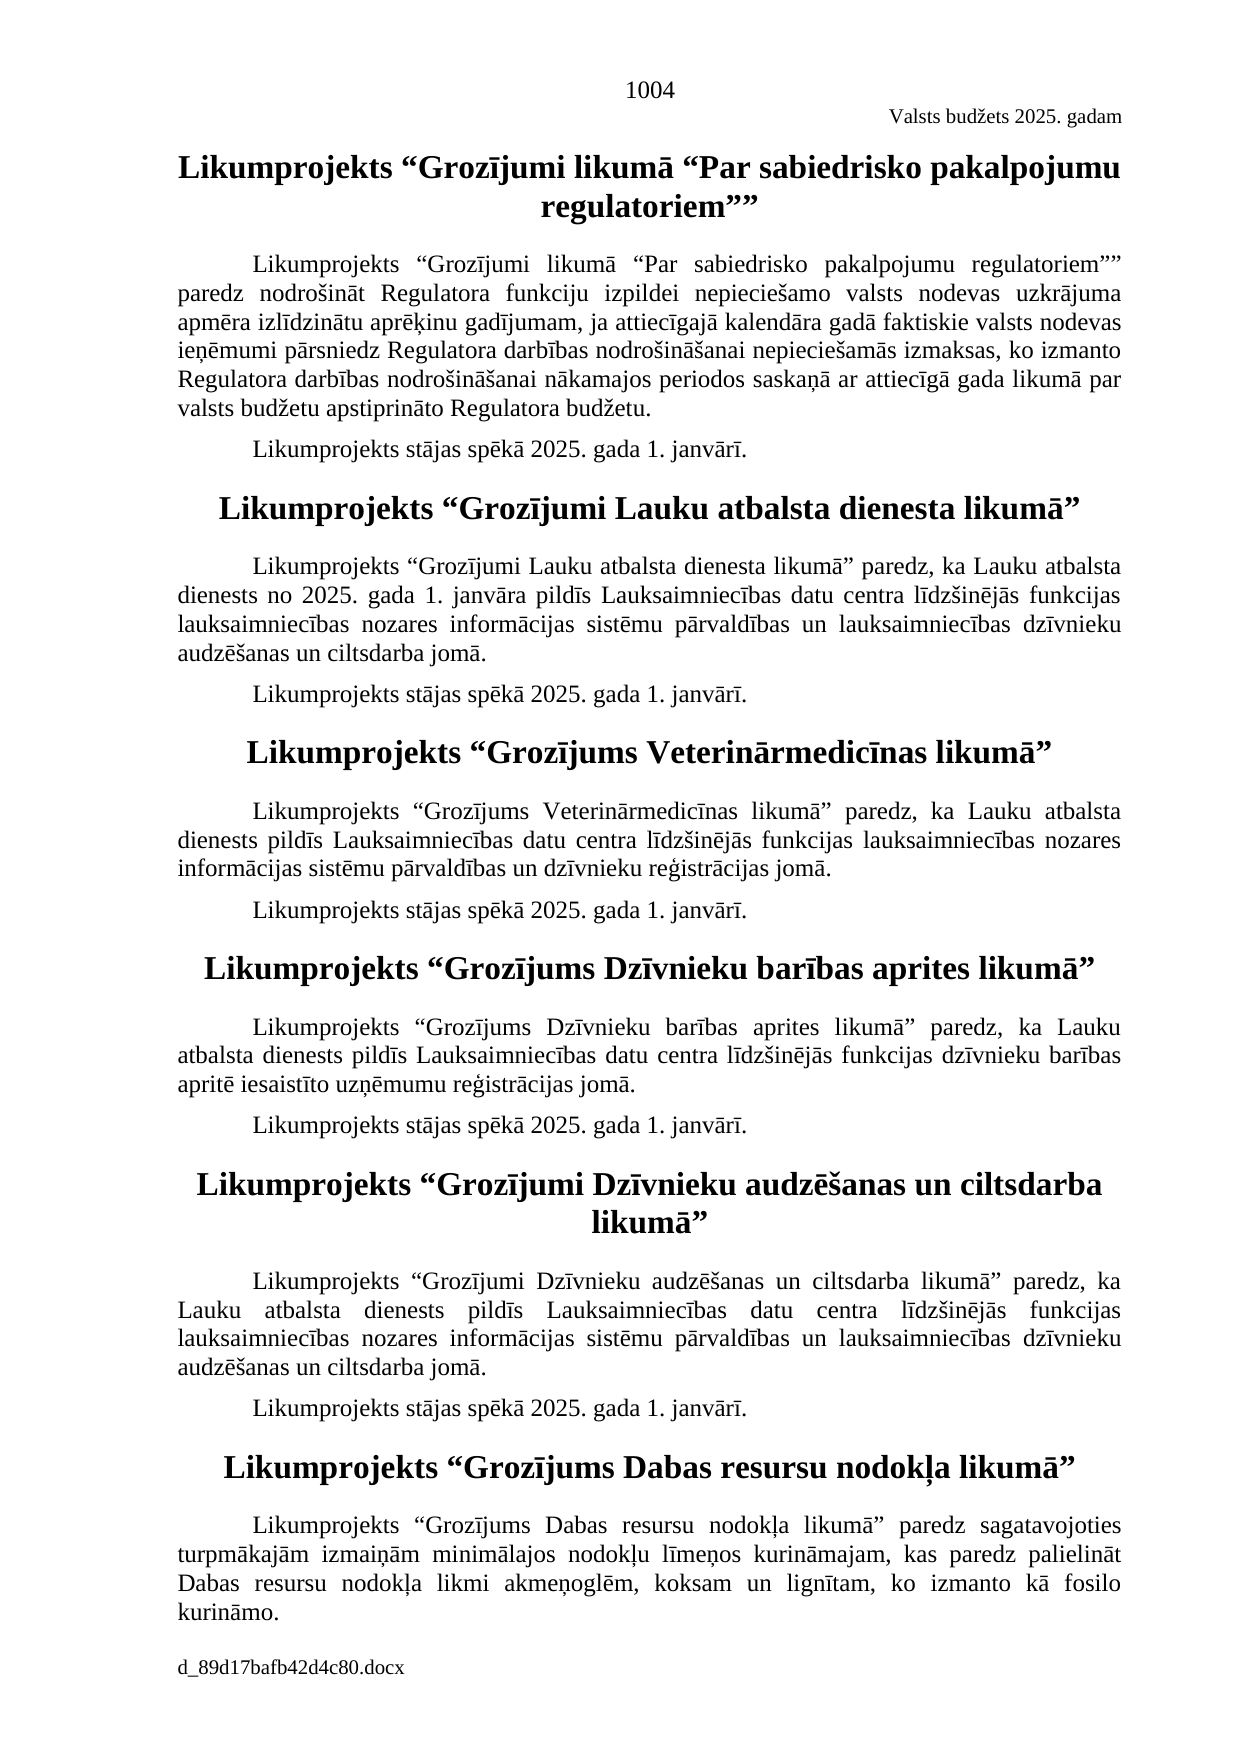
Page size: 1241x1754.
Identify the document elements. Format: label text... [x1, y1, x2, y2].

text Likumprojekts “Grozījums Veterinārmedicīnas likumā” paredz, ka Lauku atbalsta dienests pildīs Lauksaimniecības datu centra līdzšinējās funkcijas lauksaimniecības nozares informācijas sistēmu pārvaldības un dzīvnieku reģistrācijas jomā. [177, 796, 1122, 882]
text Likumprojekts “Grozījums Veterinārmedicīnas likumā” [177, 733, 1122, 771]
text Likumprojekts “Grozījums Dzīvnieku barības aprites likumā” [177, 948, 1122, 987]
text Likumprojekts “Grozījumi Dzīvnieku audzēšanas un ciltsdarba likumā” paredz, ka Lauku atbalsta dienests pildīs Lauksaimniecības datu centra līdzšinējās funkcijas lauksaimniecības nozares informācijas sistēmu pārvaldības un lauksaimniecības dzīvnieku audzēšanas un ciltsdarba jomā. [177, 1266, 1122, 1381]
text Likumprojekts “Grozījumi likumā “Par sabiedrisko pakalpojumu regulatoriem”” [177, 148, 1122, 224]
text Likumprojekts stājas spēkā 2025. gada 1. janvārī. [177, 1393, 1122, 1422]
text Likumprojekts “Grozījumi likumā “Par sabiedrisko pakalpojumu regulatoriem”” paredz nodrošināt Regulatora funkciju izpildei nepieciešamo valsts nodevas uzkrājuma apmēra izlīdzinātu aprēķinu gadījumam, ja attiecīgajā kalendāra gadā faktiskie valsts nodevas ieņēmumi pārsniedz Regulatora darbības nodrošināšanai nepieciešamās izmaksas, ko izmanto Regulatora darbības nodrošināšanai nākamajos periodos saskaņā ar attiecīgā gada likumā par valsts budžetu apstiprināto Regulatora budžetu. [177, 249, 1122, 422]
text Likumprojekts “Grozījums Dabas resursu nodokļa likumā” paredz sagatavojoties turpmākajām izmaiņām minimālajos nodokļu līmeņos kurināmajam, kas paredz palielināt Dabas resursu nodokļa likmi akmeņoglēm, koksam un lignītam, ko izmanto kā fosilo kurināmo. [177, 1511, 1122, 1626]
text Likumprojekts stājas spēkā 2025. gada 1. janvārī. [177, 434, 1122, 463]
text Likumprojekts stājas spēkā 2025. gada 1. janvārī. [177, 895, 1122, 923]
text Likumprojekts “Grozījums Dabas resursu nodokļa likumā” [177, 1447, 1122, 1486]
text Likumprojekts stājas spēkā 2025. gada 1. janvārī. [177, 679, 1122, 708]
text Likumprojekts stājas spēkā 2025. gada 1. janvārī. [177, 1111, 1122, 1139]
text Likumprojekts “Grozījumi Dzīvnieku audzēšanas un ciltsdarba likumā” [177, 1164, 1122, 1241]
text Likumprojekts “Grozījumi Lauku atbalsta dienesta likumā” [177, 488, 1122, 526]
text Likumprojekts “Grozījums Dzīvnieku barības aprites likumā” paredz, ka Lauku atbalsta dienests pildīs Lauksaimniecības datu centra līdzšinējās funkcijas dzīvnieku barības apritē iesaistīto uzņēmumu reģistrācijas jomā. [177, 1012, 1122, 1098]
text Likumprojekts “Grozījumi Lauku atbalsta dienesta likumā” paredz, ka Lauku atbalsta dienests no 2025. gada 1. janvāra pildīs Lauksaimniecības datu centra līdzšinējās funkcijas lauksaimniecības nozares informācijas sistēmu pārvaldības un lauksaimniecības dzīvnieku audzēšanas un ciltsdarba jomā. [177, 551, 1122, 666]
